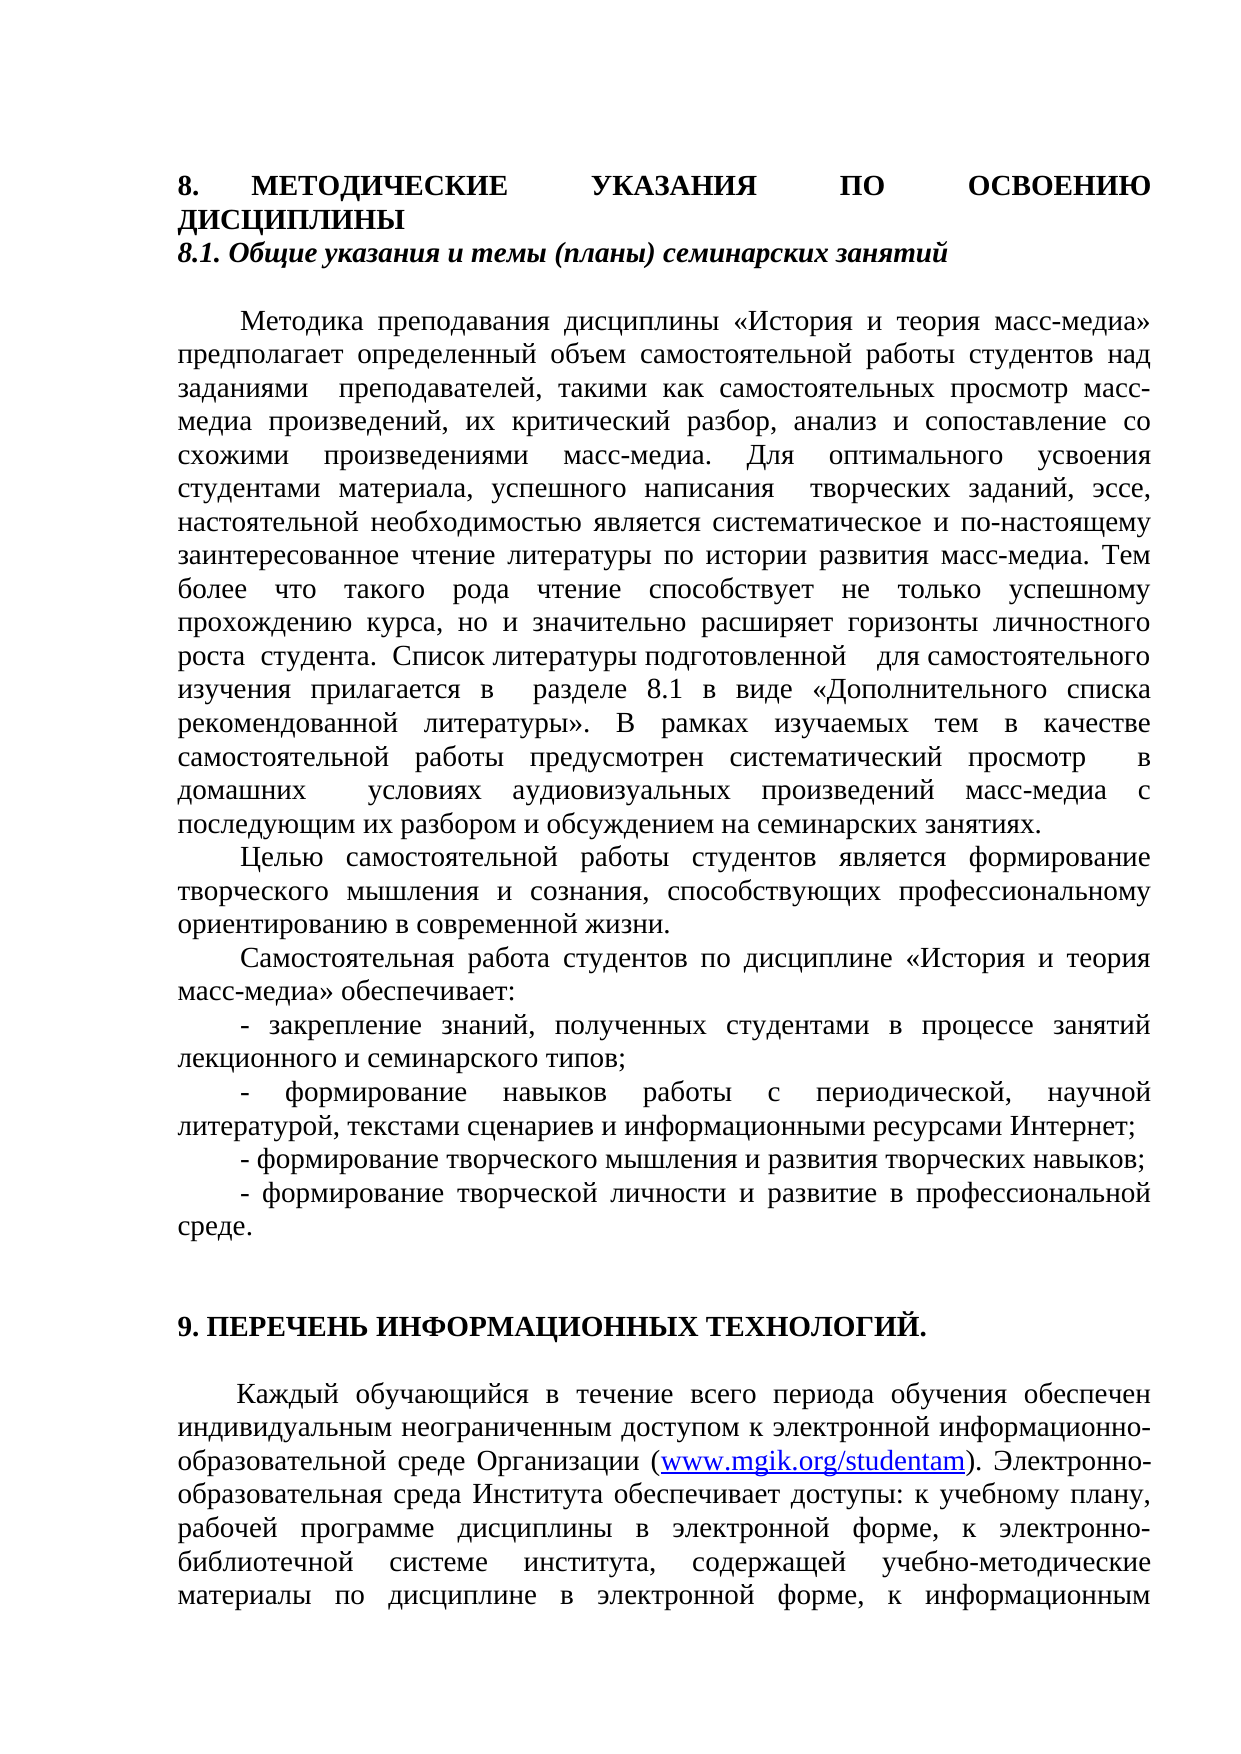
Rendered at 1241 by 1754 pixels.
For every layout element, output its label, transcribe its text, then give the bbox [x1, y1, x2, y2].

text - формирование творческой личности и развитие в профессиональной среде. [177, 1175, 1152, 1242]
text - формирование творческого мышления и развития творческих навыков; [177, 1141, 1152, 1175]
text 8.1. Общие указания и темы (планы) семинарских занятий [177, 236, 1152, 269]
text Самостоятельная работа студентов по дисциплине «История и теория масс-медиа» обеспечивает: [177, 940, 1152, 1007]
text Методика преподавания дисциплины «История и теория масс-медиа» предполагает определенный объем самостоятельной работы студентов над заданиями преподавателей, такими как самостоятельных просмотр масс-медиа произведений, их критический разбор, анализ и сопоставление со схожими произведениями масс-медиа. Для оптимального усвоения студентами материала, успешного написания творческих заданий, эссе, настоятельной необходимостью является систематическое и по-настоящему заинтересованное чтение литературы по истории развития масс-медиа. Тем более что такого рода чтение способствует не только успешному прохождению курса, но и значительно расширяет горизонты личностного роста студента. Список литературы подготовленной для самостоятельного изучения прилагается в разделе 8.1 в виде «Дополнительного списка рекомендованной литературы». В рамках изучаемых тем в качестве самостоятельной работы предусмотрен систематический просмотр в домашних условиях аудиовизуальных произведений масс-медиа с последующим их разбором и обсуждением на семинарских занятиях. [177, 303, 1152, 839]
text 8. МЕТОДИЧЕСКИЕ УКАЗАНИЯ ПО ОСВОЕНИЮ ДИСЦИПЛИНЫ [177, 168, 1152, 236]
text 9. ПЕРЕЧЕНЬ ИНФОРМАЦИОННЫХ ТЕХНОЛОГИЙ. [177, 1309, 1152, 1342]
text Целью самостоятельной работы студентов является формирование творческого мышления и сознания, способствующих профессиональному ориентированию в современной жизни. [177, 839, 1152, 940]
text - формирование навыков работы с периодической, научной литературой, текстами сценариев и информационными ресурсами Интернет; [177, 1074, 1152, 1141]
text - закрепление знаний, полученных студентами в процессе занятий лекционного и семинарского типов; [177, 1007, 1152, 1074]
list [177, 1376, 1152, 1611]
